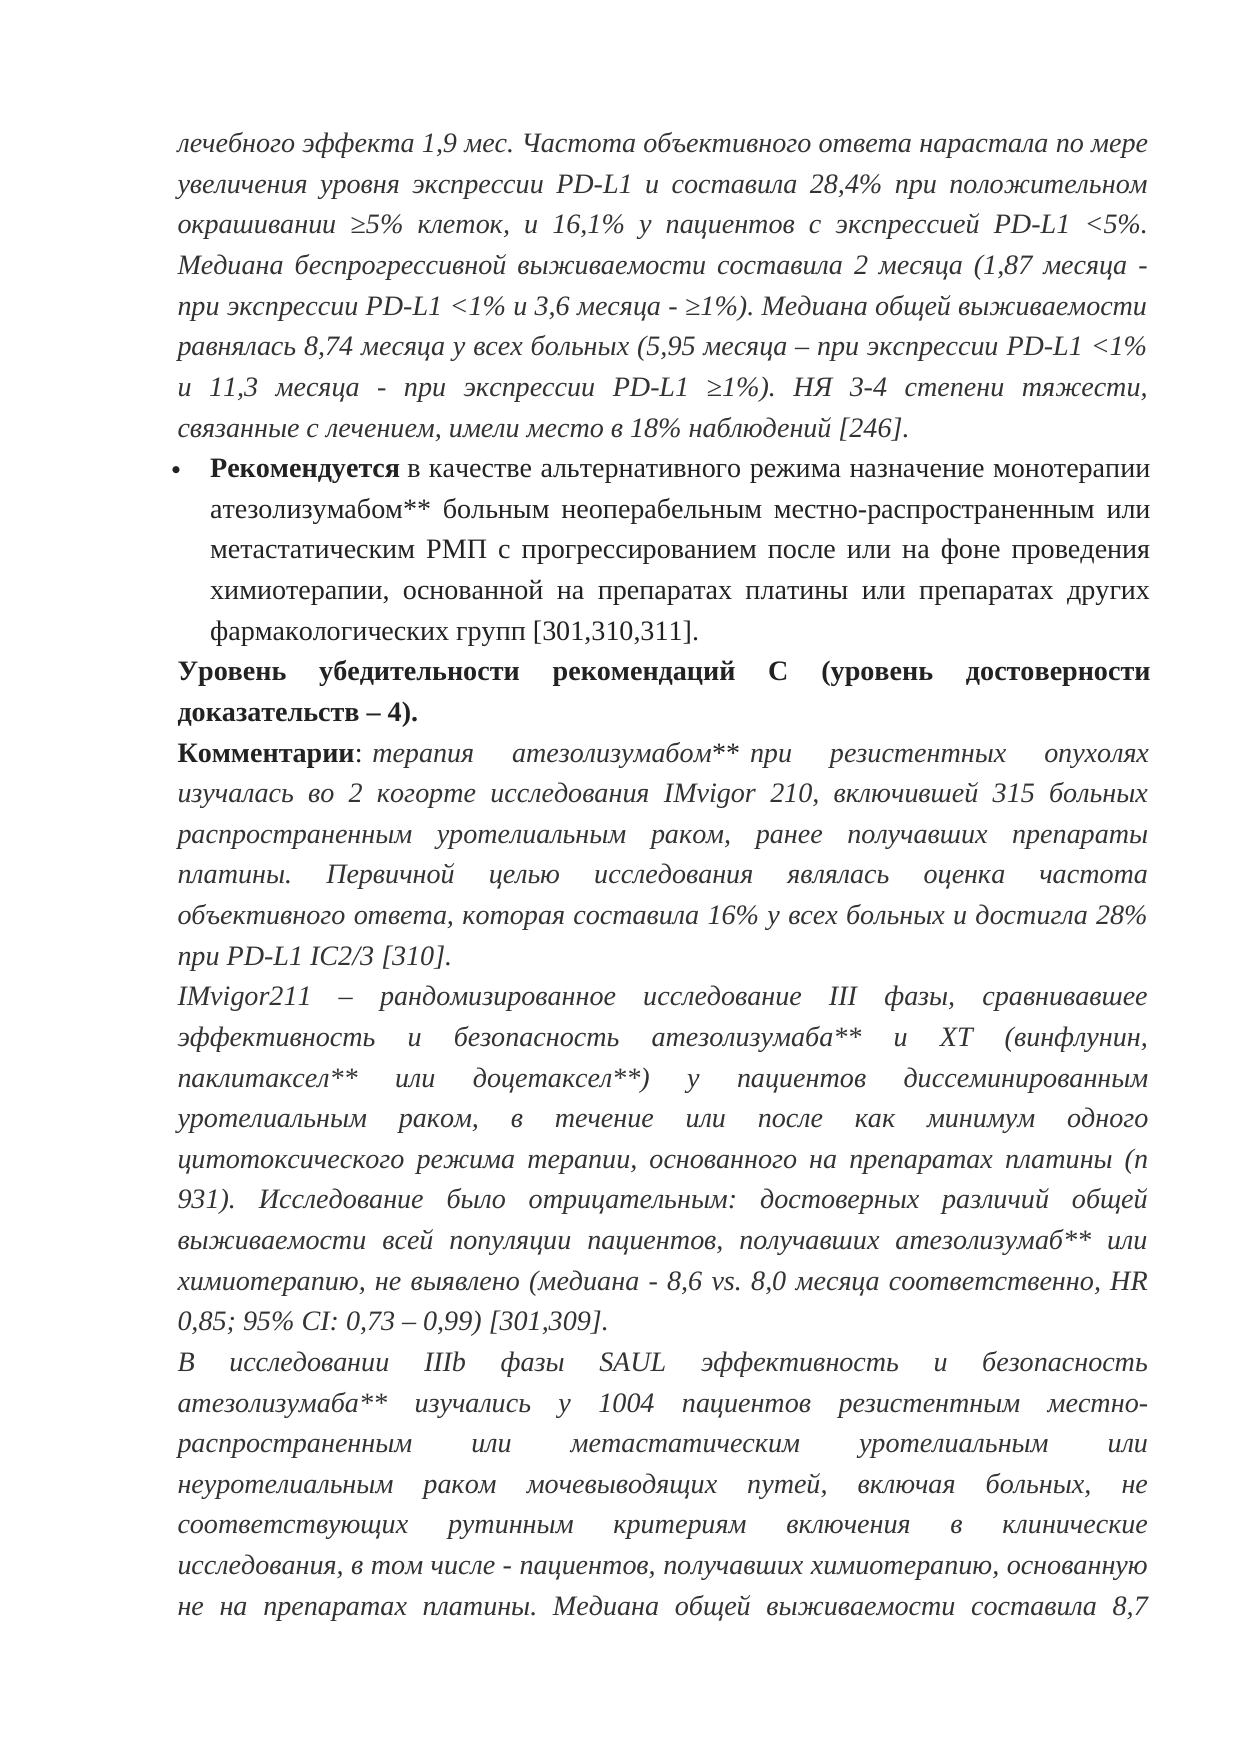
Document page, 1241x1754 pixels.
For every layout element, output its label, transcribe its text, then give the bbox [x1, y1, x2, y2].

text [177, 118, 1152, 443]
text Комментарии: терапия атезолизумабом** при резистентных опухолях изучалась во 2 когорте исследования IMvigor 210, включившей 315 больных распространенным уротелиальным раком, ранее получавших препараты платины. Первичной целью исследования являлась оценка частота объективного ответа, которая составила 16% у всех больных и достигла 28% при PD-L1 IC2/3 [310]. [177, 727, 1152, 971]
text IMvigor211 – рандомизированное исследование III фазы, сравнивавшее эффективность и безопасность атезолизумаба** и ХТ (винфлунин, паклитаксел** или доцетаксел**) у пациентов диссеминированным уротелиальным раком, в течение или после как минимум одного цитотоксического режима терапии, основанного на препаратах платины (n 931). Исследование было отрицательным: достоверных различий общей выживаемости всей популяции пациентов, получавших атезолизумаб** или химиотерапию, не выявлено (медиана - 8,6 vs. 8,0 месяца соответственно, HR 0,85; 95% CI: 0,73 – 0,99) [301,309]. [177, 971, 1152, 1337]
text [177, 1337, 1152, 1621]
list Рекомендуется в качестве альтернативного режима назначение монотерапии атезолизумабом** больным неоперабельным местно-распространенным или метастатическим РМП с прогрессированием после или на фоне проведения химиотерапии, основанной на препаратах платины или препаратах других фармакологических групп [301,310,311]. [172, 443, 1152, 646]
text Уровень убедительности рекомендаций С (уровень достоверности доказательств – 4). [177, 646, 1152, 727]
